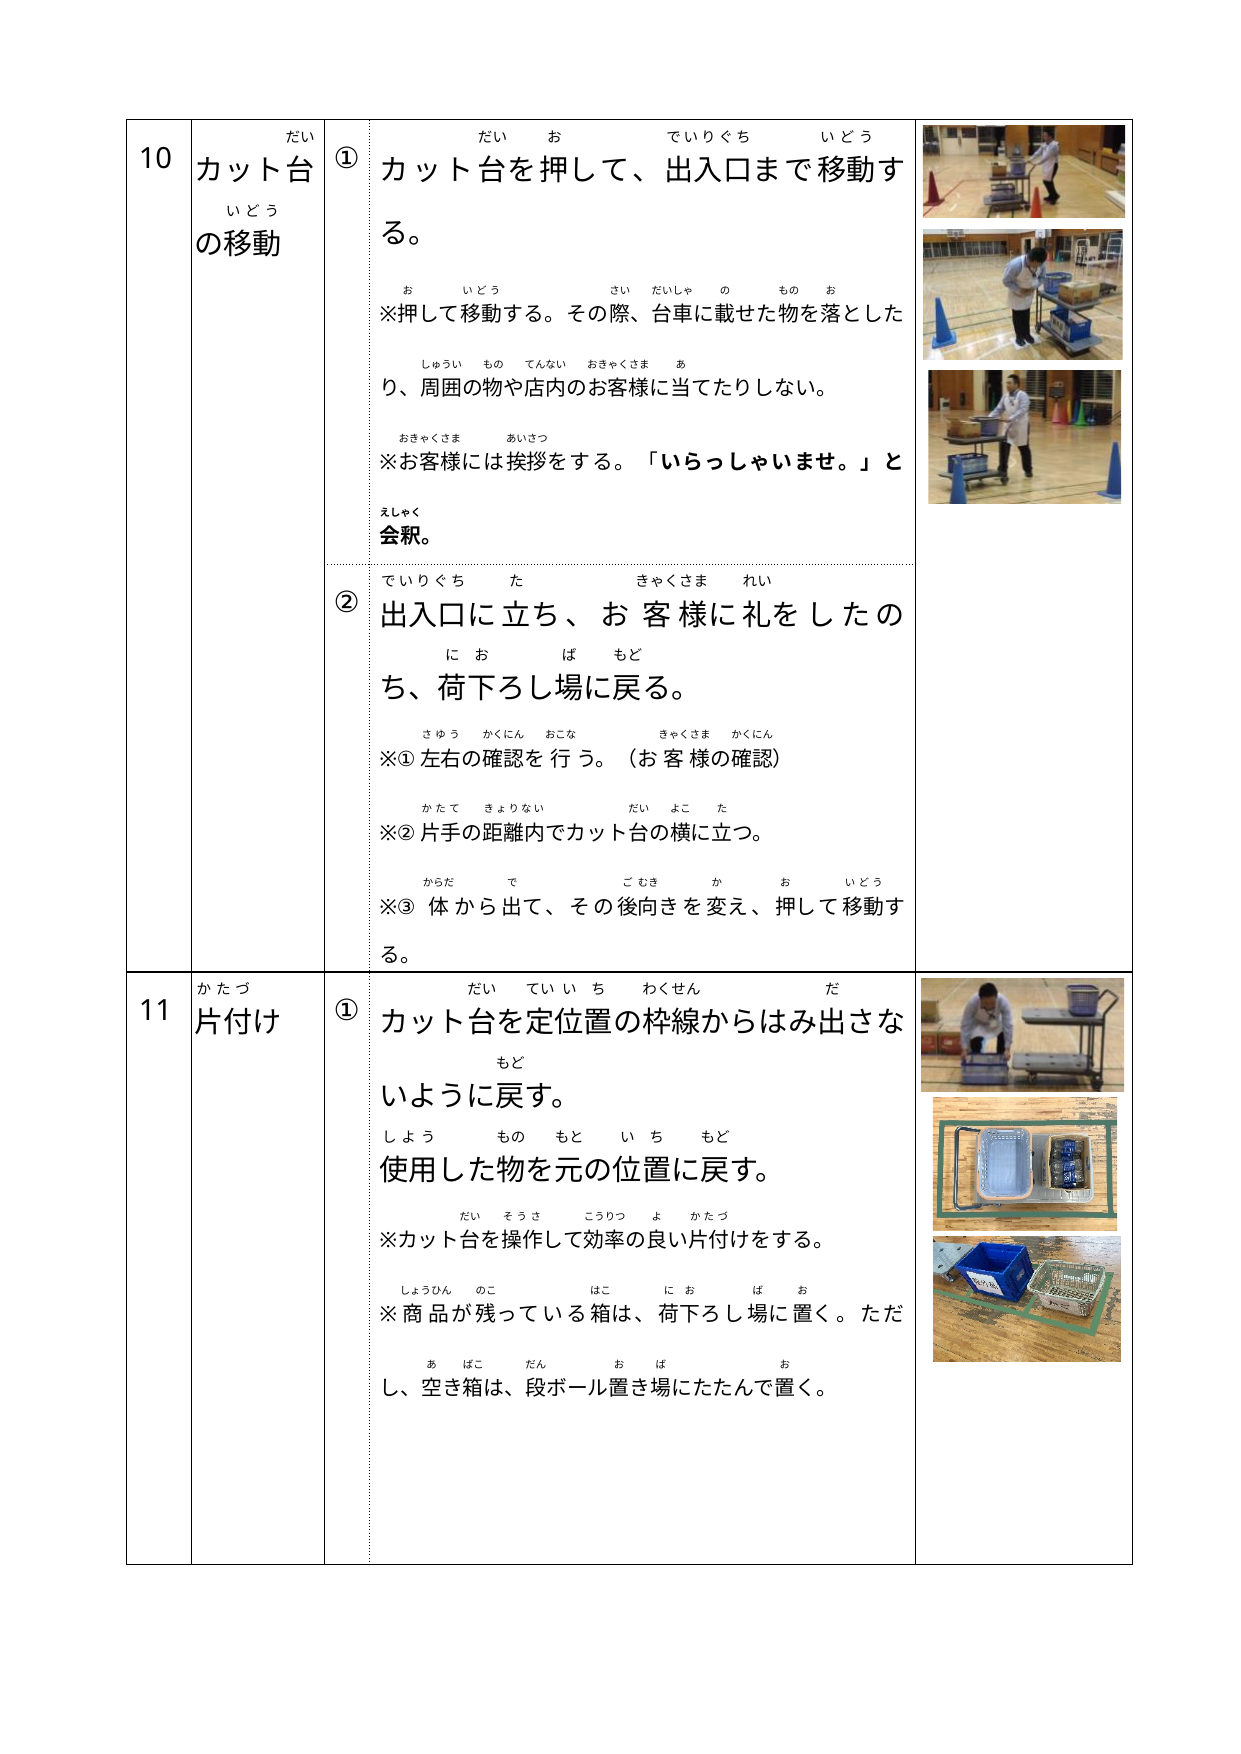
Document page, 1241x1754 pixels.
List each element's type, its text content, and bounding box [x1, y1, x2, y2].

table_cell け [192, 973, 324, 1564]
table_header 10 [127, 120, 191, 971]
table_cell ② [325, 564, 369, 971]
picture [923, 229, 1123, 360]
table_cell [916, 973, 1132, 1564]
table_header [916, 120, 1132, 971]
table_header ① [325, 120, 369, 564]
picture [921, 978, 1125, 1092]
table_header カットをして、までする。 ※してする。その、にせたをとしたり、のやのにてたりしない。 ※にはをする。「いらっしゃいませ。」と。 [369, 120, 915, 564]
picture [922, 125, 1126, 218]
table_cell 11 [127, 973, 191, 1564]
picture [933, 1236, 1121, 1362]
table_cell にち、おにをしたのち、ろしにる。 ※①のをう。（おの） ※②のでカットのにつ。 ※③からて、そのきをえ、してする。 [369, 564, 915, 971]
table_cell ① [325, 973, 369, 1564]
picture [928, 370, 1122, 504]
picture [932, 1097, 1118, 1231]
table_header カットの [192, 120, 324, 971]
table_cell カットをのからはみさないようにす。 したをのにす。 ※カットをしてのいけをする。 ※がっているは、ろしにく。ただし、きは、ボールきにたたんでく。 [369, 973, 915, 1564]
